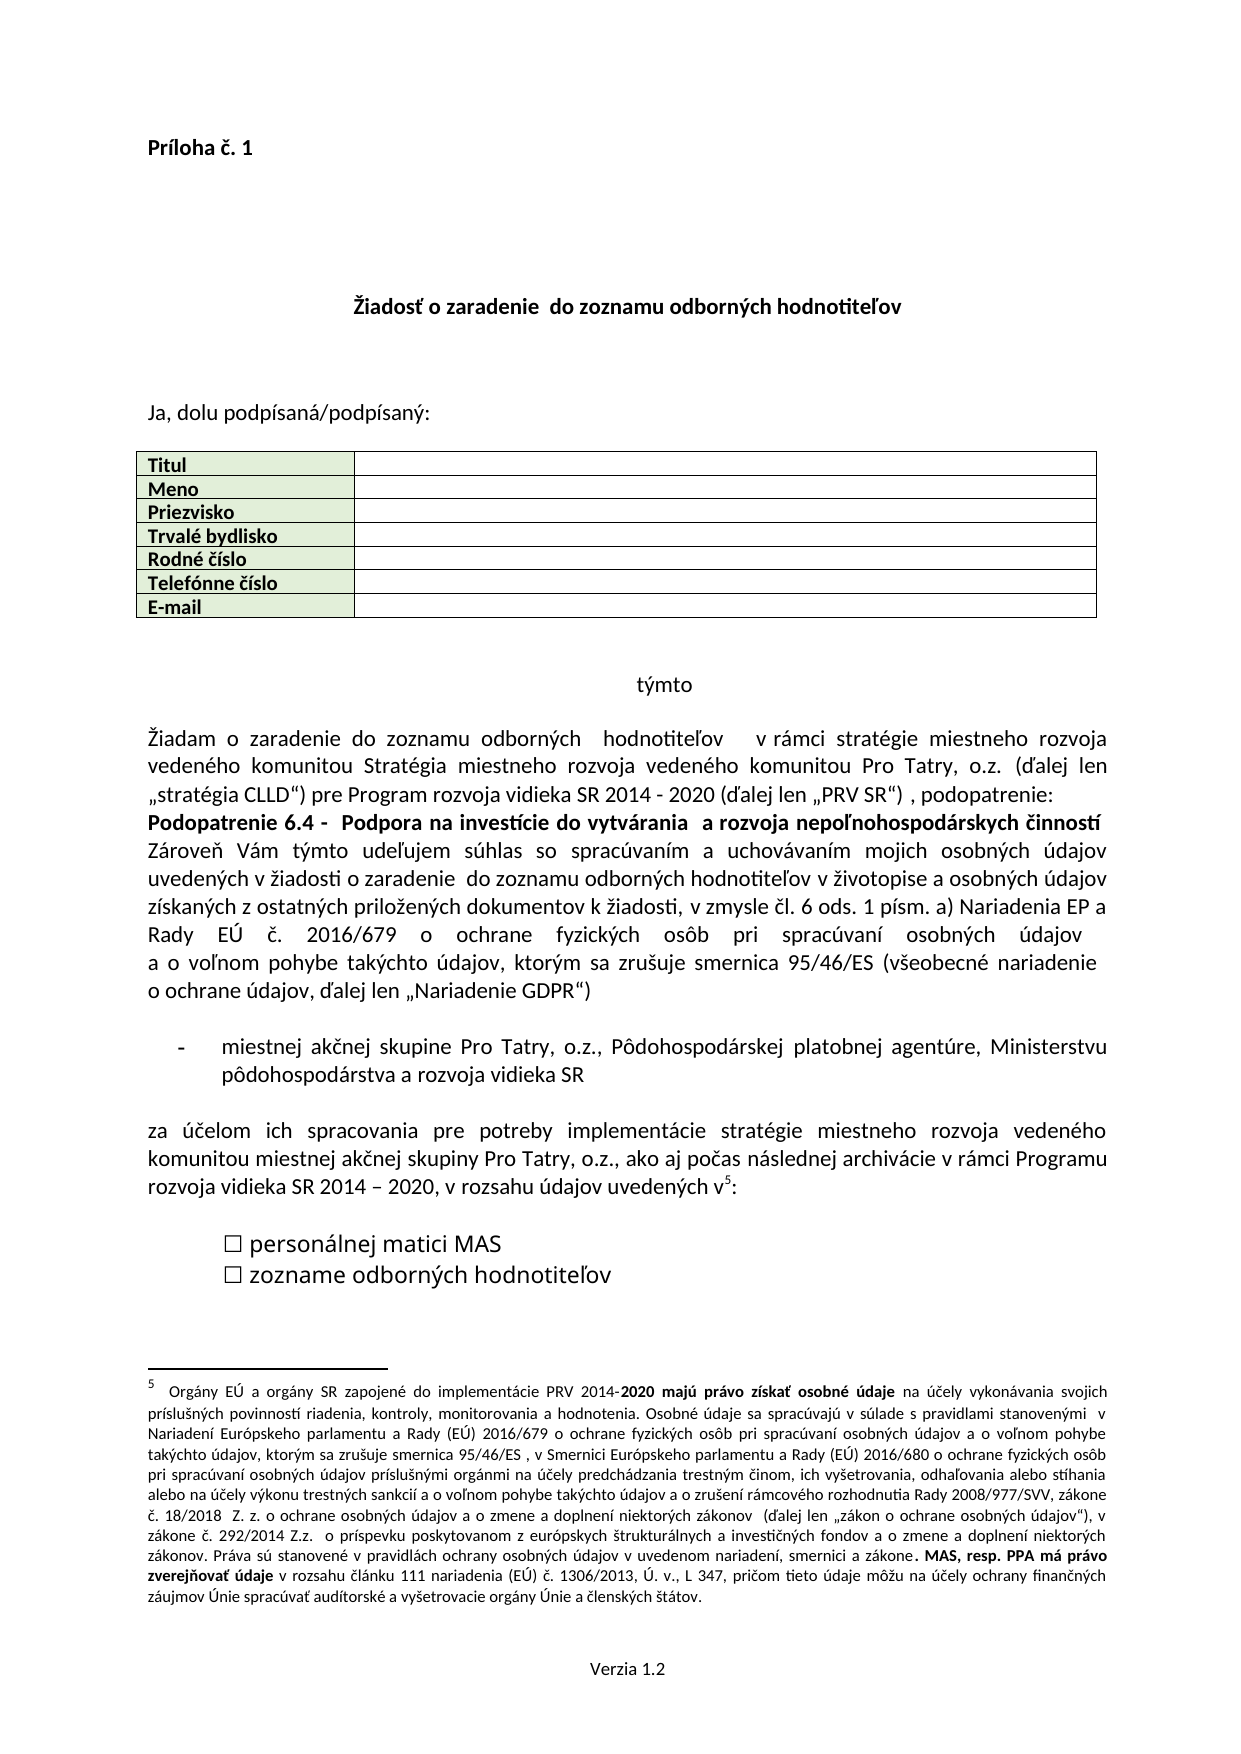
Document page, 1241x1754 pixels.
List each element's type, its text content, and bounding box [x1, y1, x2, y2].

text Ja, dolu podpísaná/podpísaný: [148, 398, 1107, 426]
list miestnej akčnej skupine Pro Tatry, o.z., Pôdohospodárskej platobnej agentúre, Ministerstvu pôdohospodárstva a rozvoja vidieka SR [177, 1032, 1107, 1088]
table_cell [355, 476, 1096, 498]
text Podopatrenie 6.4 - Podpora na investície do vytvárania a rozvoja nepoľnohospodárskych činností Zároveň Vám týmto udeľujem súhlas so spracúvaním a uchovávaním mojich osobných údajov uvedených v žiadosti o zaradenie do zoznamu odborných hodnotiteľov v životopise a osobných údajov získaných z ostatných priložených dokumentov k žiadosti, v zmysle čl. 6 ods. 1 písm. a) Nariadenia EP a Rady EÚ č. 2016/679 o ochrane fyzických osôb pri spracúvaní osobných údajov a o voľnom pohybe takýchto údajov, ktorým sa zrušuje smernica 95/46/ES (všeobecné nariadenie o ochrane údajov, ďalej len „Nariadenie GDPR“) [148, 808, 1107, 1004]
table_cell [355, 523, 1096, 546]
table_cell [355, 499, 1096, 522]
table_cell [355, 547, 1096, 569]
table_cell Trvalé bydlisko [137, 523, 354, 546]
text Žiadosť o zaradenie do zoznamu odborných hodnotiteľov [148, 292, 1107, 320]
table_header Titul [137, 452, 354, 475]
table_cell Meno [137, 476, 354, 498]
table_cell E-mail [137, 594, 354, 617]
text Príloha č. 1 [148, 133, 1107, 161]
table_cell [355, 594, 1096, 617]
table_cell Rodné číslo [137, 547, 354, 569]
table_cell Telefónne číslo [137, 570, 354, 593]
table_cell [355, 570, 1096, 593]
table_header [355, 452, 1096, 475]
table_cell Priezvisko [137, 499, 354, 522]
text ☐ zozname odborných hodnotiteľov [223, 1259, 1107, 1291]
text za účelom ich spracovania pre potreby implementácie stratégie miestneho rozvoja vedeného komunitou miestnej akčnej skupiny Pro Tatry, o.z., ako aj počas následnej archivácie v rámci Programu rozvoja vidieka SR 2014 – 2020, v rozsahu údajov uvedených v: [148, 1116, 1107, 1200]
text ☐ personálnej matici MAS [223, 1228, 1107, 1259]
text týmto [148, 671, 1107, 699]
text Žiadam o zaradenie do zoznamu odborných hodnotiteľov v rámci stratégie miestneho rozvoja vedeného komunitou Stratégia miestneho rozvoja vedeného komunitou Pro Tatry, o.z. (ďalej len „stratégia CLLD“) pre Program rozvoja vidieka SR 2014 - 2020 (ďalej len „PRV SR“) , podopatrenie: [148, 724, 1107, 808]
